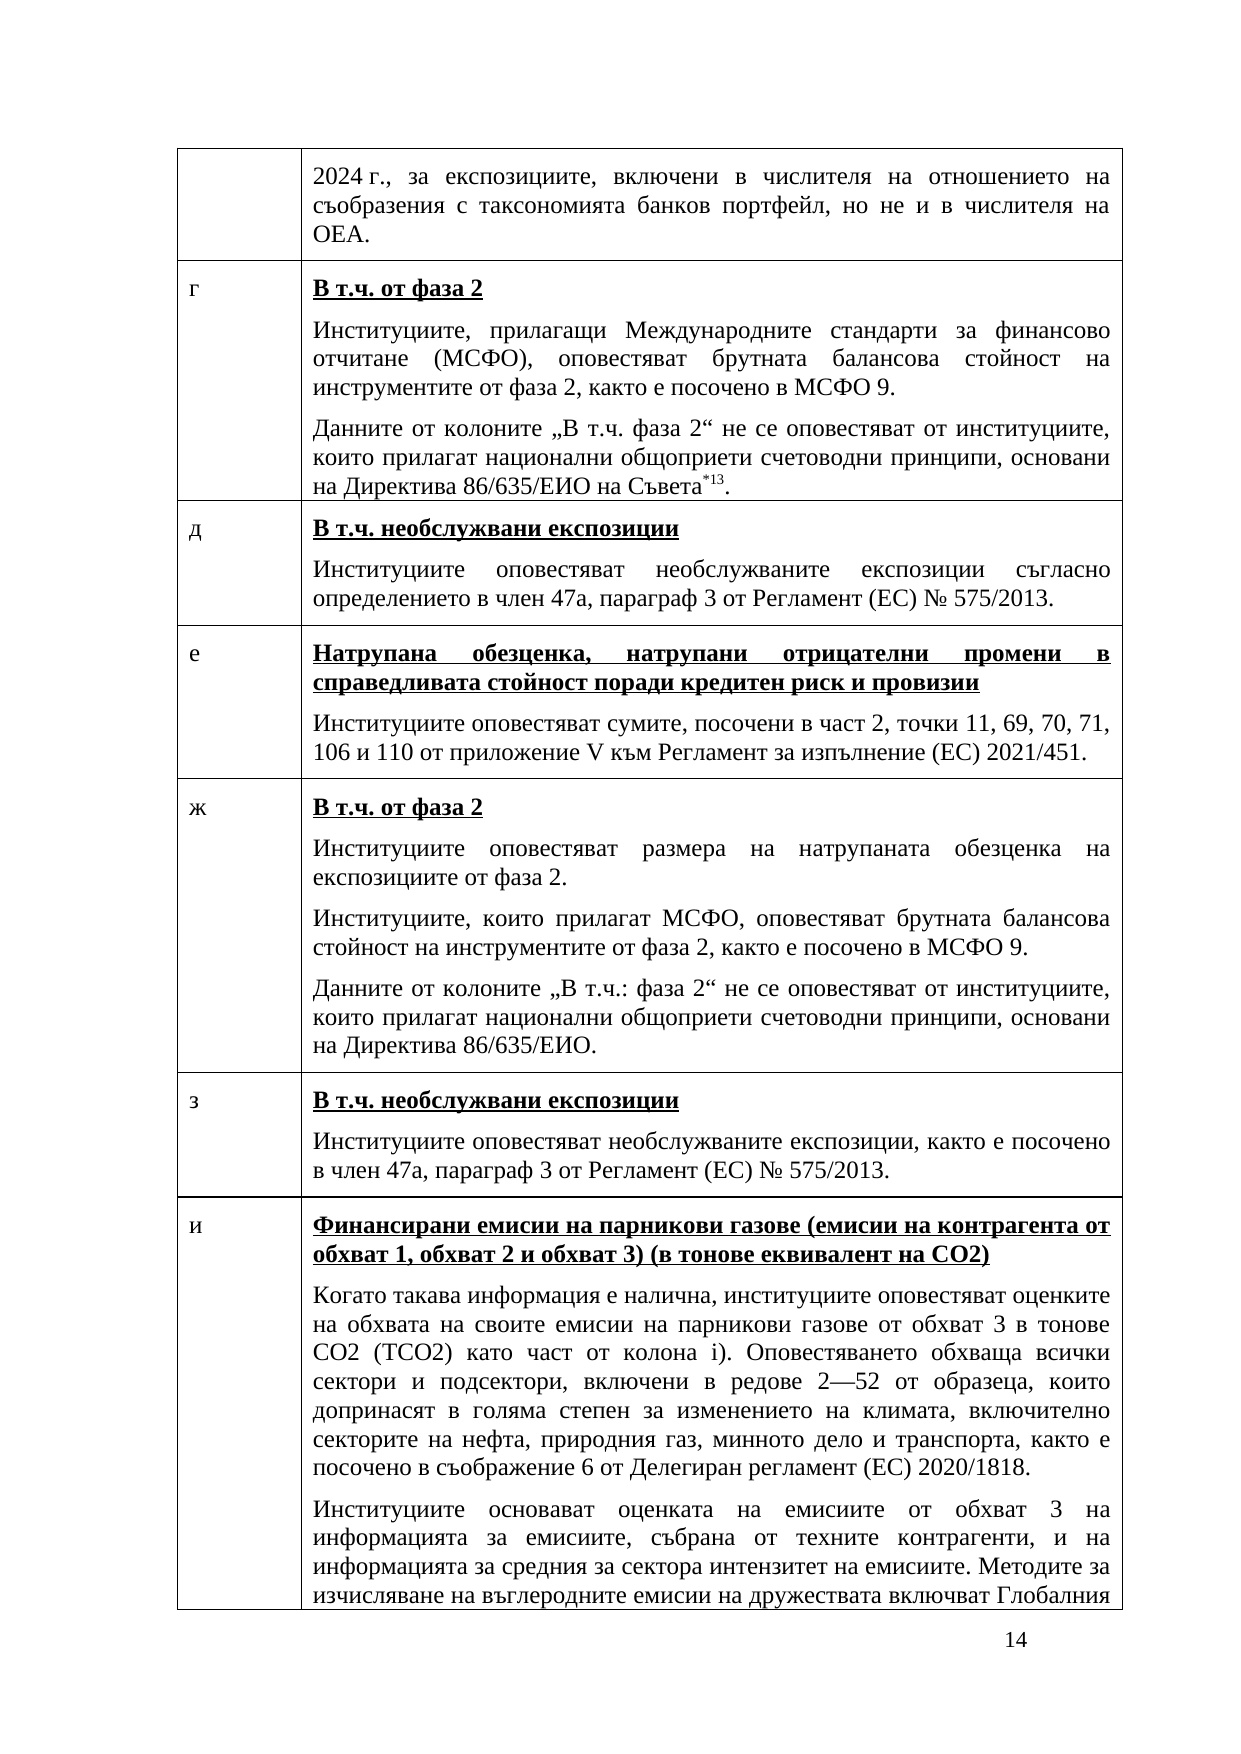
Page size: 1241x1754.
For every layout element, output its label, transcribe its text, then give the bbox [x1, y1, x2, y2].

table_cell в [178, 149, 301, 260]
table_cell В т.ч. от фаза 2 Институциите оповестяват размера на натрупаната обезценка на експозициите от фаза 2. Институциите, които прилагат МСФО, оповестяват брутната балансова стойност на инструментите от фаза 2, както е посочено в МСФО 9. Данните от колоните „В т.ч.: фаза 2“ не се оповестяват от институциите, които прилагат национални общоприети счетоводни принципи, основани на Директива 86/635/ЕИО. [302, 779, 1122, 1072]
table_cell Натрупана обезценка, натрупани отрицателни промени в справедливата стойност поради кредитен риск и провизии Институциите оповестяват сумите, посочени в част 2, точки 11, 69, 70, 71, 106 и 110 от приложение V към Регламент за изпълнение (ЕС) 2021/451. [302, 626, 1122, 778]
table_cell В т.ч. от фаза 2 Институциите, прилагащи Международните стандарти за финансово отчитане (МСФО), оповестяват брутната балансова стойност на инструментите от фаза 2, както е посочено в МСФО 9. Данните от колоните „В т.ч. фаза 2“ не се оповестяват от институциите, които прилагат национални общоприети счетоводни принципи, основани на Директива 86/635/ЕИО на Съвета*13. [302, 261, 1122, 500]
table_cell е [178, 626, 301, 778]
table_cell з [178, 1073, 301, 1196]
table_cell г [178, 261, 301, 500]
table_cell и [178, 1198, 301, 1609]
table_cell ж [178, 779, 301, 1072]
table_cell В т.ч. необслужвани експозиции Институциите оповестяват необслужваните експозиции, както е посочено в член 47а, параграф 3 от Регламент (ЕС) № 575/2013. [302, 1073, 1122, 1196]
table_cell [302, 149, 1122, 260]
table_cell д [178, 501, 301, 624]
table_cell В т.ч. необслужвани експозиции Институциите оповестяват необслужваните експозиции съгласно определението в член 47а, параграф 3 от Регламент (ЕС) № 575/2013. [302, 501, 1122, 624]
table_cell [302, 1198, 1122, 1609]
